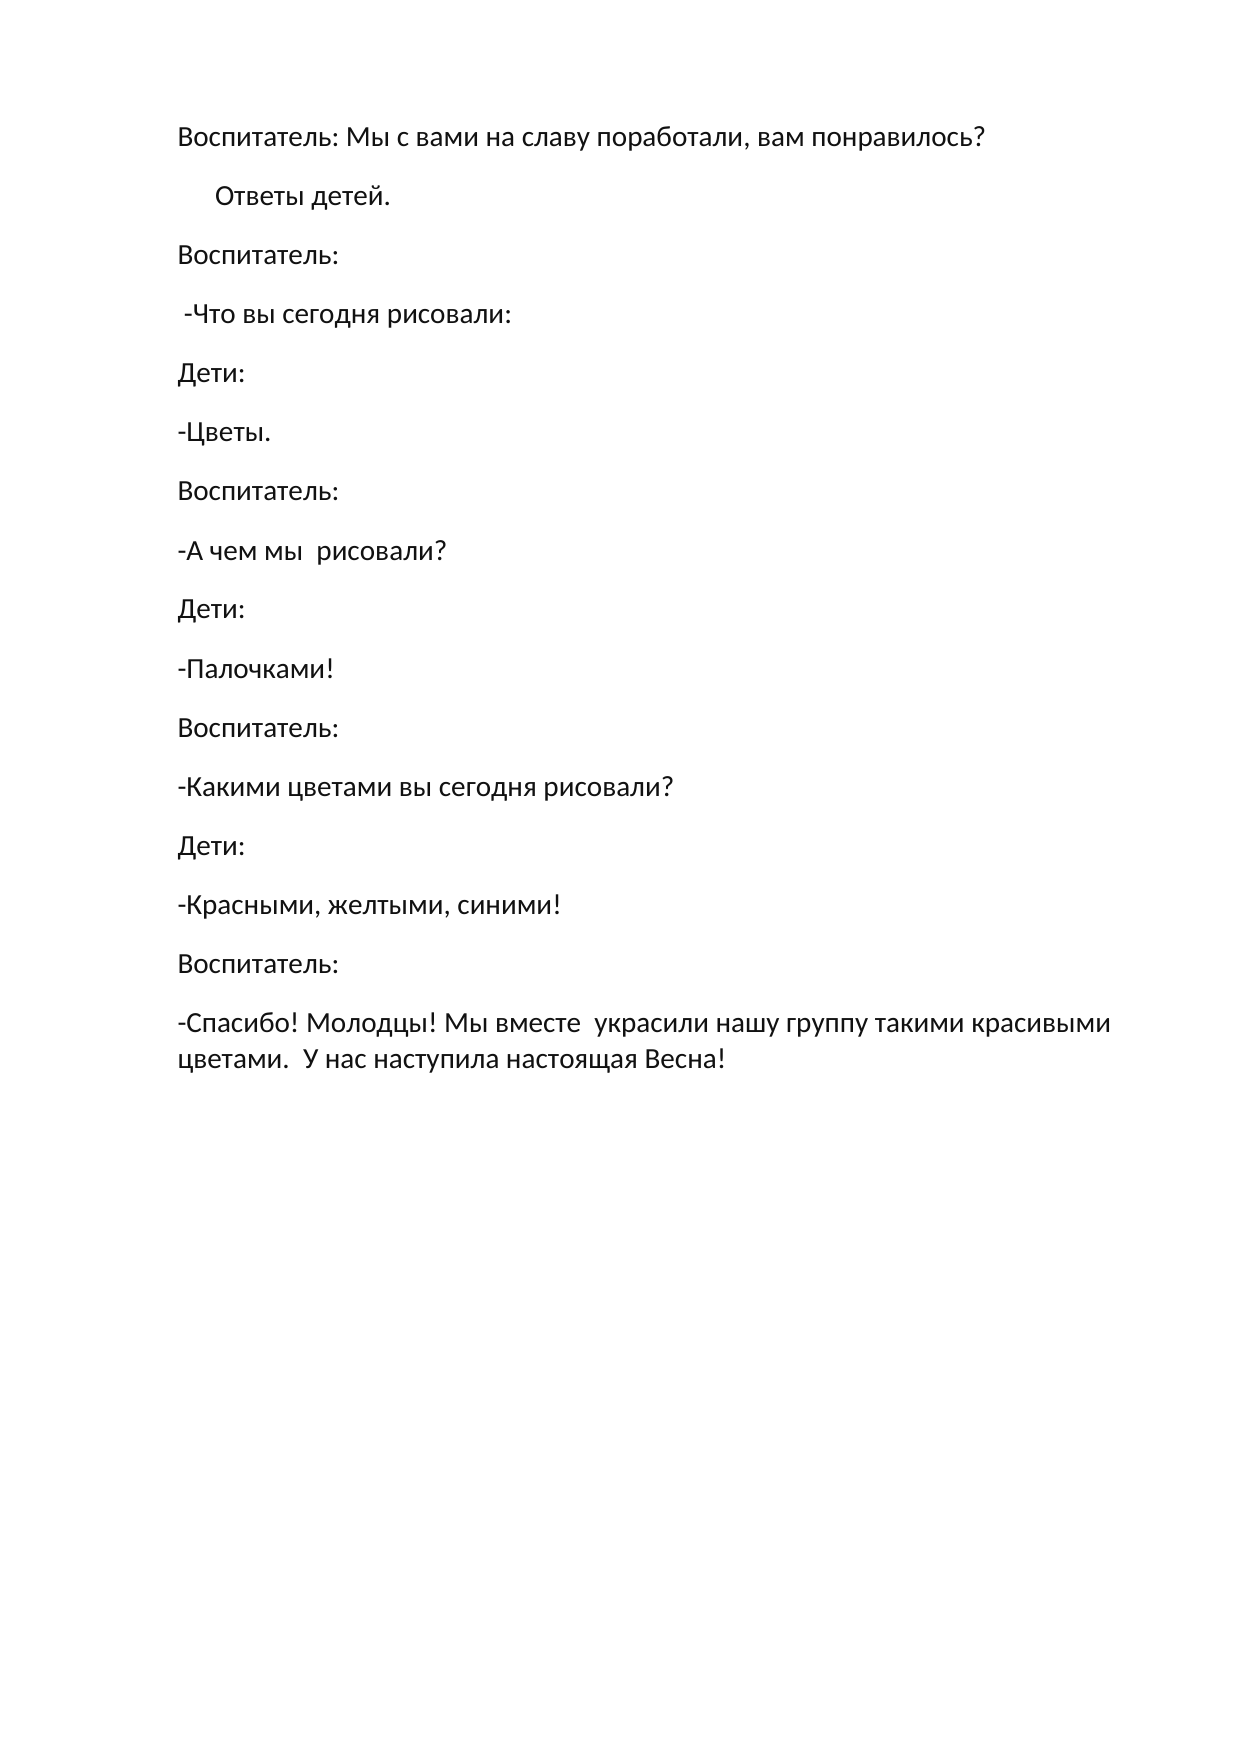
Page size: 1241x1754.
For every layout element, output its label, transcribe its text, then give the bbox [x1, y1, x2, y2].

text -Спасибо! Молодцы! Мы вместе украсили нашу группу такими красивыми цветами. У нас наступила настоящая Весна! [177, 1004, 1152, 1075]
text -Палочками! [177, 650, 1152, 685]
text -А чем мы рисовали? [177, 532, 1152, 567]
text Дети: [177, 354, 1152, 390]
text -Цветы. [177, 413, 1152, 449]
text Воспитатель: [177, 709, 1152, 744]
text Воспитатель: [177, 236, 1152, 272]
text Ответы детей. [177, 177, 1152, 213]
text -Красными, желтыми, синими! [177, 886, 1152, 922]
text Воспитатель: Мы с вами на славу поработали, вам понравилось? [177, 118, 1152, 154]
text -Какими цветами вы сегодня рисовали? [177, 768, 1152, 803]
text -Что вы сегодня рисовали: [177, 295, 1152, 331]
text Воспитатель: [177, 945, 1152, 981]
text Дети: [177, 827, 1152, 862]
text Дети: [177, 591, 1152, 626]
text Воспитатель: [177, 472, 1152, 508]
